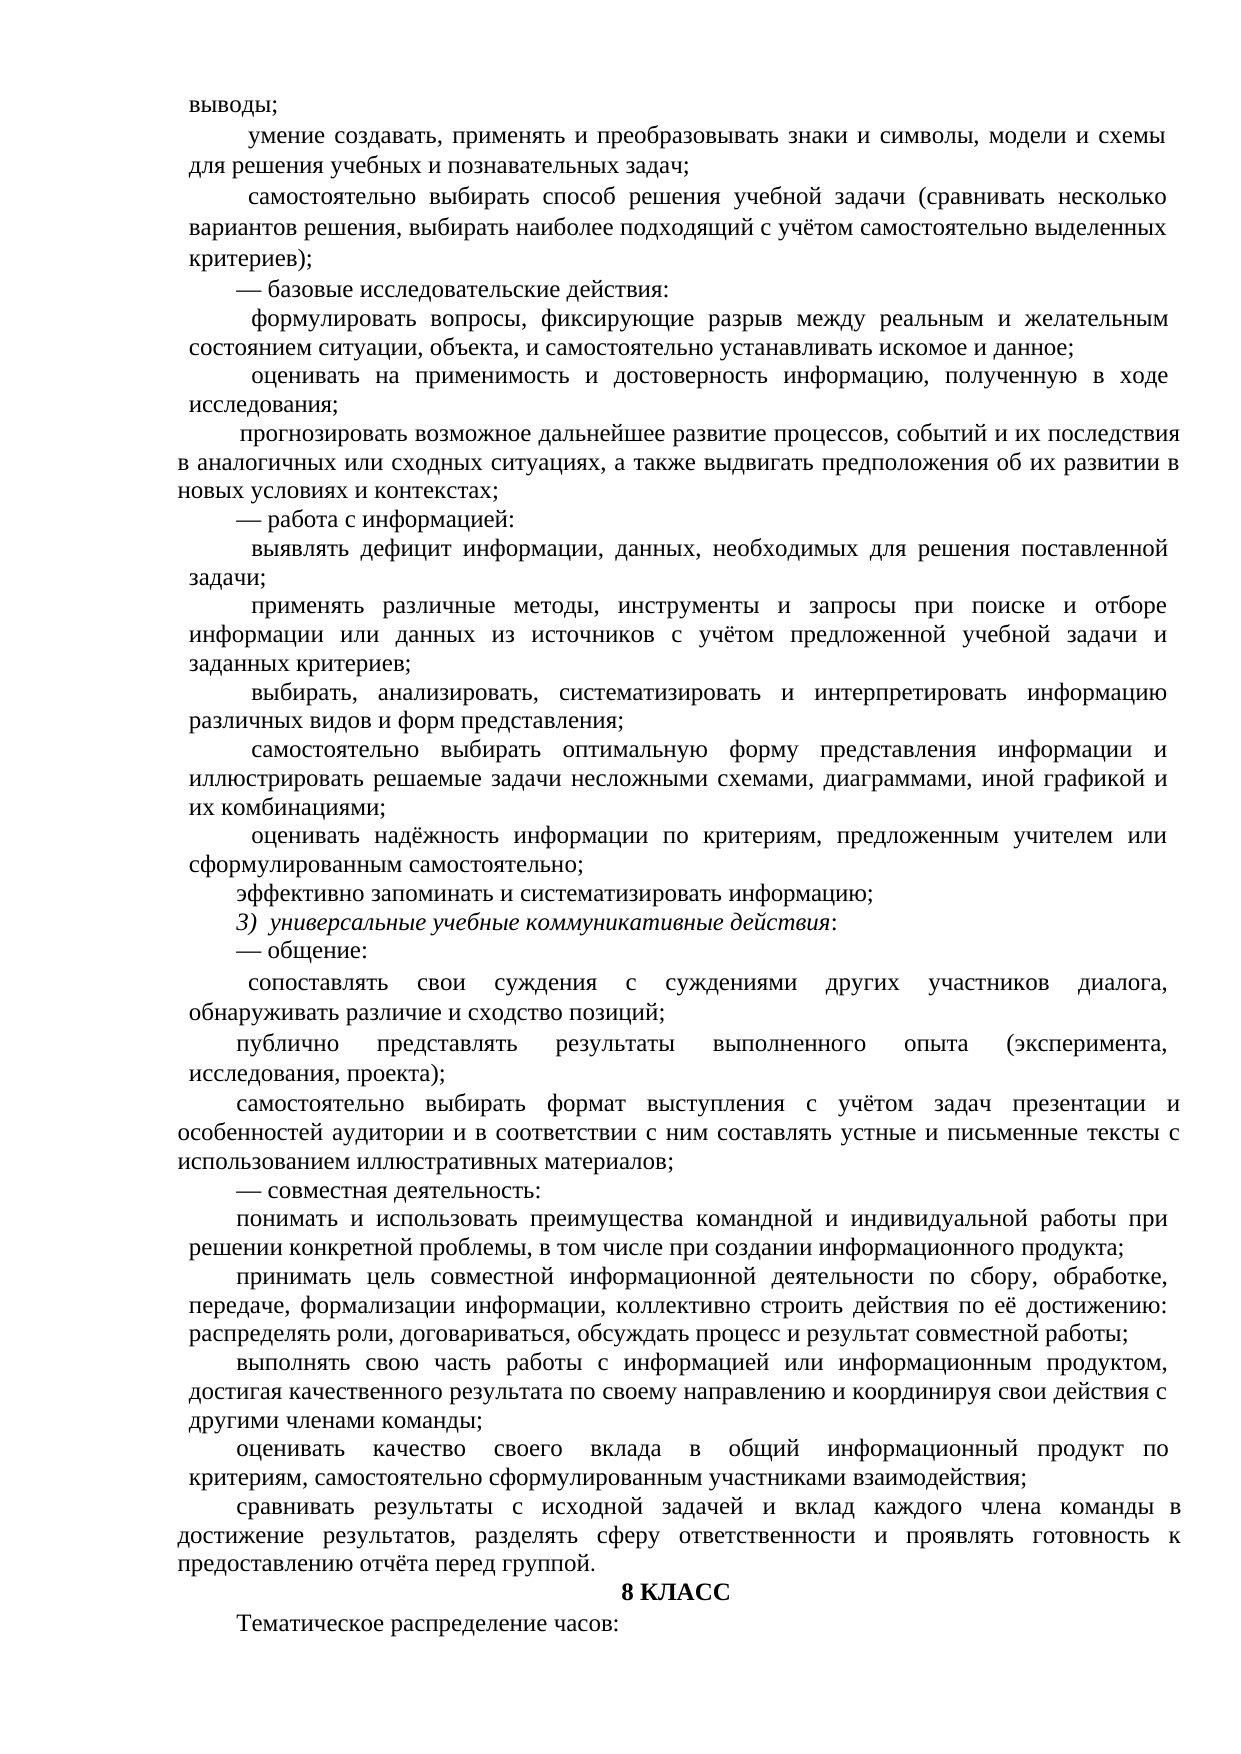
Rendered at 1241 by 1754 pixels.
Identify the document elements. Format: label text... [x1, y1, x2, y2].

text выявлять дефицит информации, данных, необходимых для решения поставленной задачи; [189, 533, 1169, 591]
text формулировать вопросы, фиксирующие разрыв между реальным и желательным состоянием ситуации, объекта, и самостоятельно устанавливать искомое и данное; [189, 303, 1169, 361]
text оценивать качество своего вклада в общий информационный продукт по критериям, самостоятельно сформулированным участниками взаимодействия; [189, 1433, 1169, 1491]
text эффективно запоминать и систематизировать информацию; [177, 878, 1181, 907]
text — совместная деятельность: [177, 1175, 1181, 1203]
text прогнозировать возможное дальнейшее развитие процессов, событий и их последствия в аналогичных или сходных ситуациях, а также выдвигать предположения об их развитии в новых условиях и контекстах; [177, 418, 1181, 504]
text сопоставлять свои суждения с суждениями других участников диалога, обнаруживать различие и сходство позиций; [189, 967, 1169, 1026]
text самостоятельно выбирать оптимальную форму представления информации и иллюстрировать решаемые задачи несложными схемами, диаграммами, иной графикой и их комбинациями; [189, 734, 1168, 821]
text 3) универсальные учебные коммуникативные действия: [177, 907, 1181, 936]
text выбирать, анализировать, систематизировать и интерпретировать информацию различных видов и форм представления; [189, 677, 1168, 734]
text оценивать надёжность информации по критериям, предложенным учителем или сформулированным самостоятельно; [189, 821, 1168, 878]
text понимать и использовать преимущества командной и индивидуальной работы при решении конкретной проблемы, в том числе при создании информационного продукта; [189, 1203, 1168, 1261]
text 8 КЛАСС [177, 1577, 1174, 1606]
text самостоятельно выбирать формат выступления с учётом задач презентации и особенностей аудитории и в соответствии с ним составлять устные и письменные тексты с использованием иллюстративных материалов; [177, 1088, 1181, 1175]
text принимать цель совместной информационной деятельности по сбору, обработке, передаче, формализации информации, коллективно строить действия по её достижению: распределять роли, договариваться, обсуждать процесс и результат совместной работы; [189, 1261, 1168, 1347]
text применять различные методы, инструменты и запросы при поиске и отборе информации или данных из источников с учётом предложенной учебной задачи и заданных критериев; [189, 591, 1168, 677]
text выполнять свою часть работы с информацией или информационным продуктом, достигая качественного результата по своему направлению и координируя свои действия с другими членами команды; [189, 1347, 1168, 1433]
text — работа с информацией: [177, 504, 1181, 533]
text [189, 89, 1169, 117]
text Тематическое распределение часов: [177, 1608, 1181, 1636]
text — общение: [177, 936, 1181, 964]
text оценивать на применимость и достоверность информацию, полученную в ходе исследования; [189, 361, 1169, 418]
text сравнивать результаты с исходной задачей и вклад каждого члена команды в достижение результатов, разделять сферу ответственности и проявлять готовность к предоставлению отчёта перед группой. [177, 1491, 1181, 1577]
text — базовые исследовательские действия: [177, 274, 1181, 303]
text публично представлять результаты выполненного опыта (эксперимента, исследования, проекта); [189, 1028, 1168, 1087]
text умение создавать, применять и преобразовывать знаки и символы, модели и схемы для решения учебных и познавательных задач; [189, 120, 1167, 179]
text самостоятельно выбирать способ решения учебной задачи (сравнивать несколько вариантов решения, выбирать наиболее подходящий с учётом самостоятельно выделенных критериев); [189, 181, 1168, 272]
